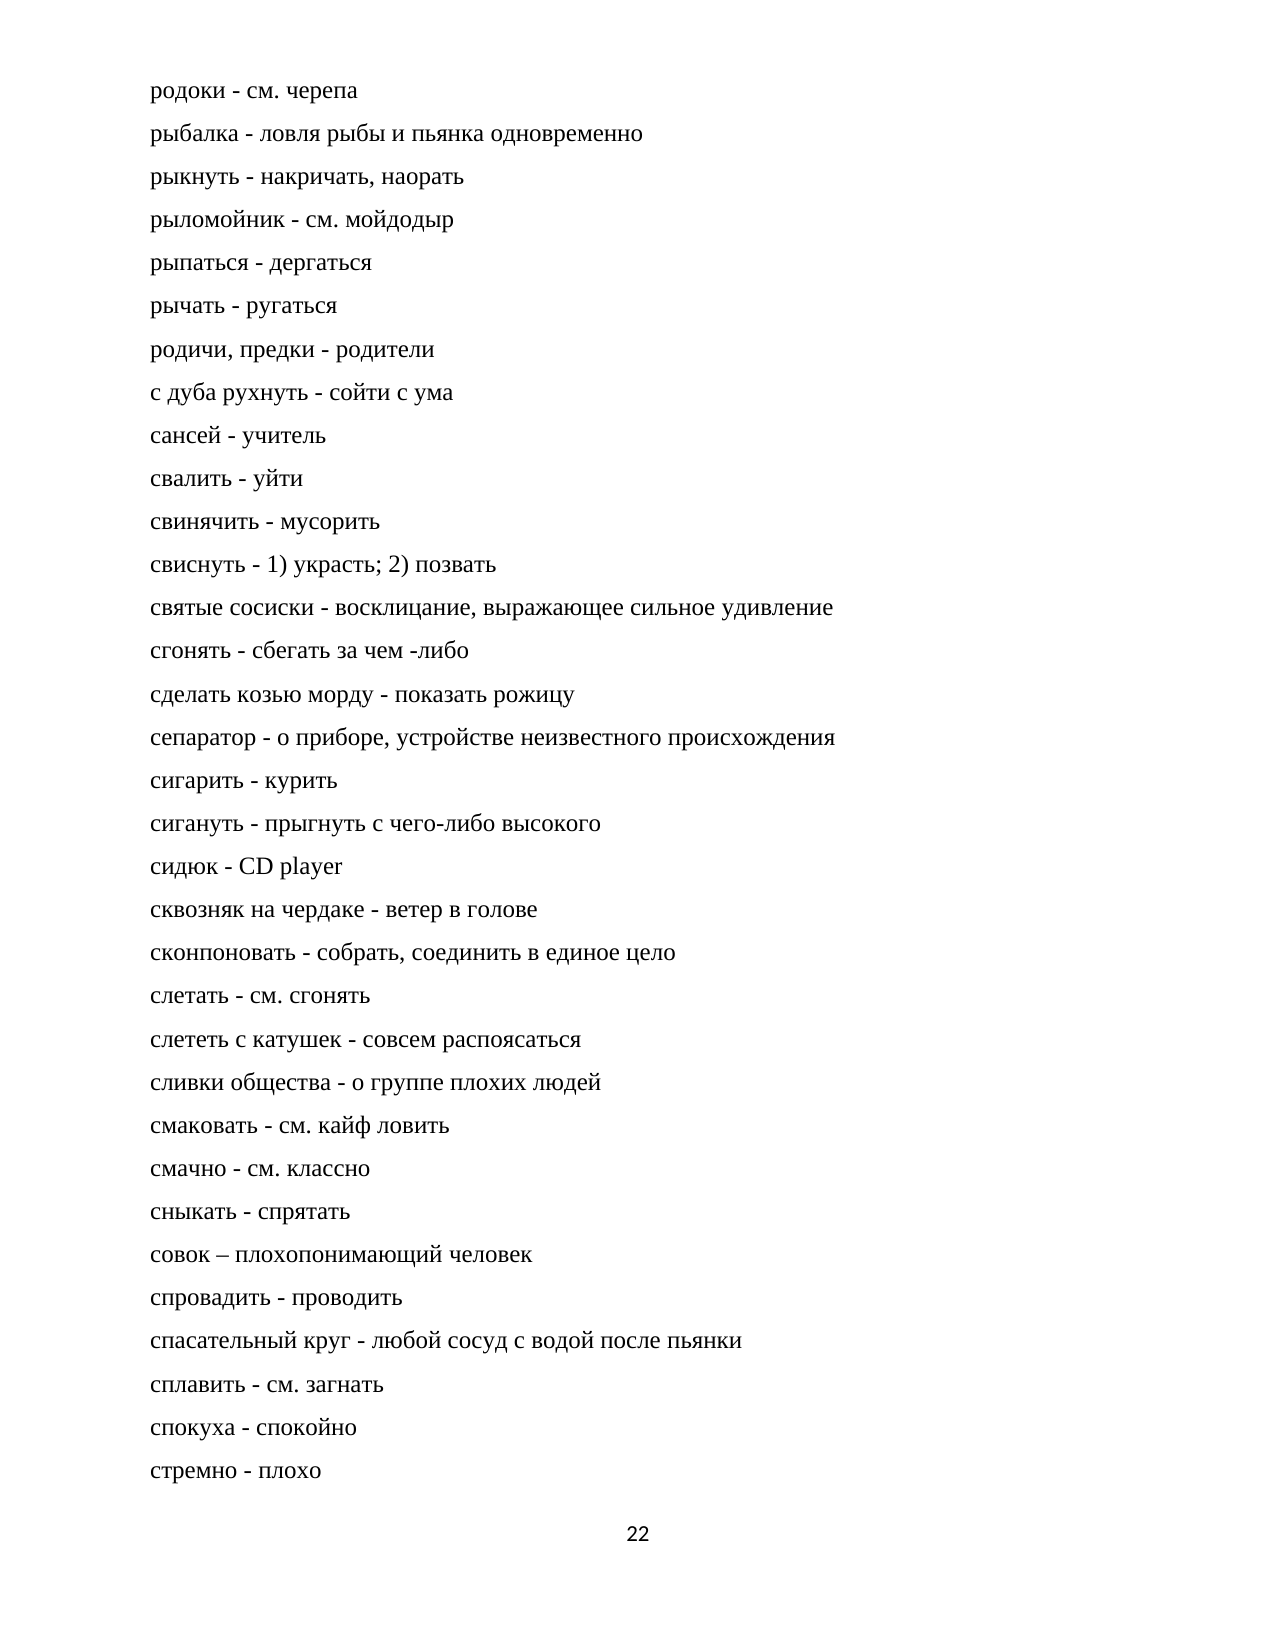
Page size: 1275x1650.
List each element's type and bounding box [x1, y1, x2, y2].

list [112, 75, 1200, 1484]
